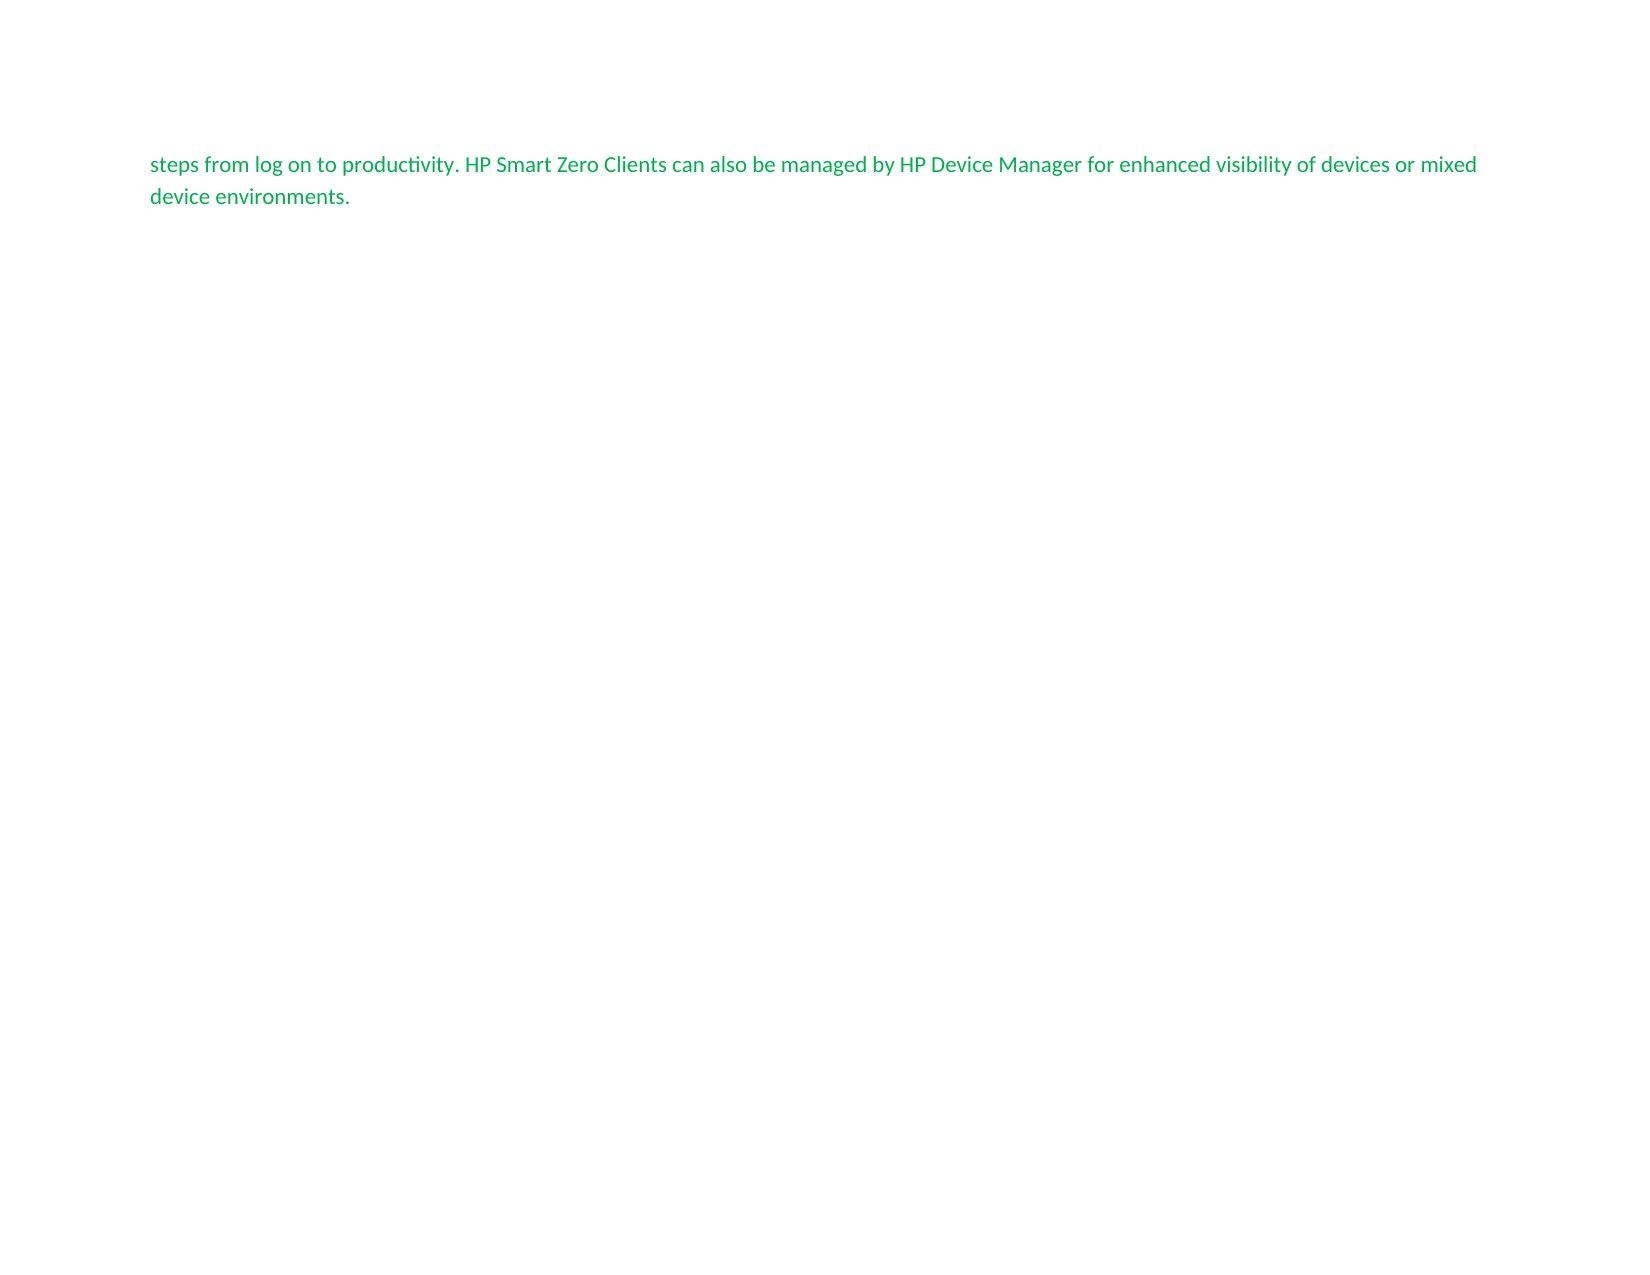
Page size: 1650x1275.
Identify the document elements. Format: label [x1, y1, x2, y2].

text [150, 150, 1500, 210]
